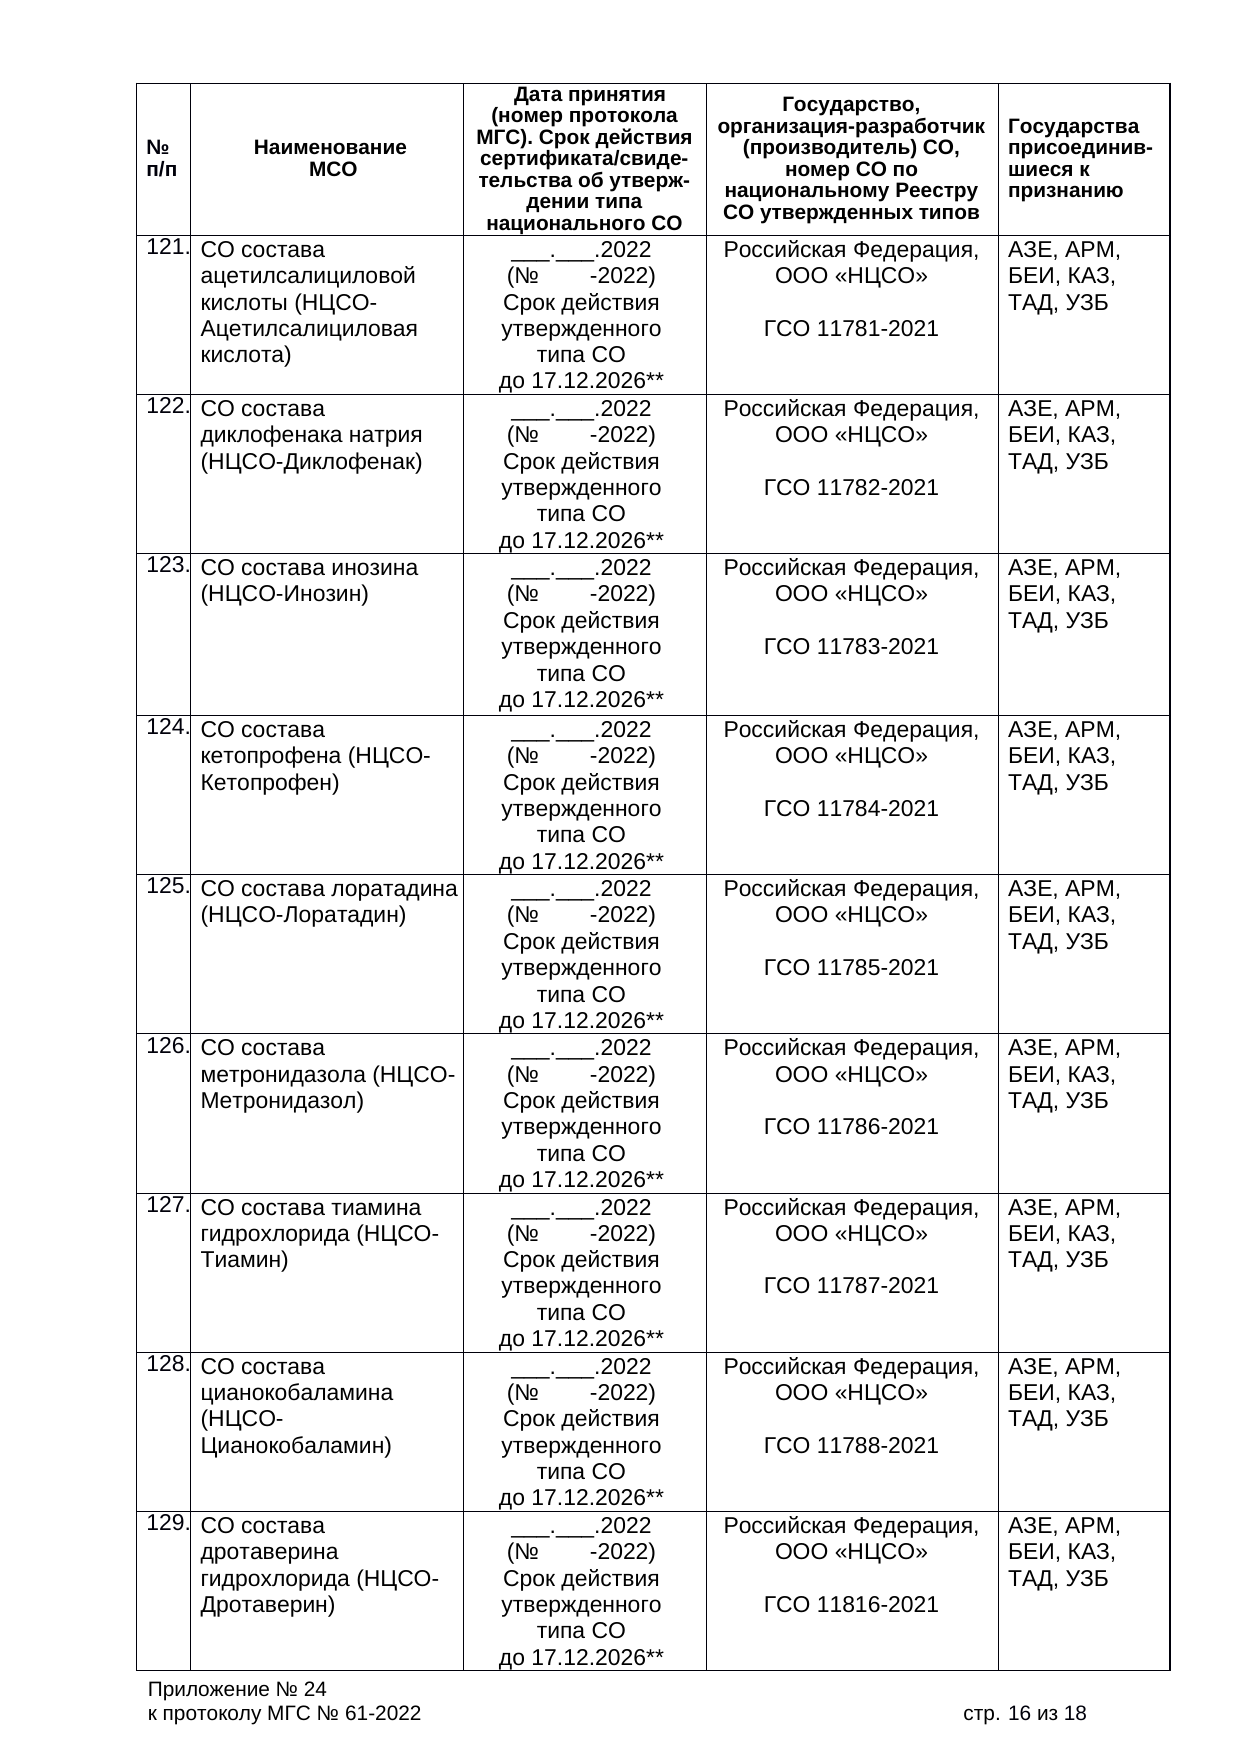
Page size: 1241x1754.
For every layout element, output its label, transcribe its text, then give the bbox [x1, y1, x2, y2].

table_cell Российская Федерация, ООО «НЦСО» ГСО 11816-2021 [707, 1512, 998, 1670]
table_header Дата принятия (номер протокола МГС). Срок действия сертификата/свиде-тельства об утверж-дении типа национального СО [464, 84, 706, 235]
table_cell ___.___.2022 (№ -2022) Срок действия утвержденного типа СО до 17.12.2026** [464, 1034, 706, 1192]
table_cell [137, 1353, 190, 1511]
table_cell ___.___.2022 (№ -2022) Срок действия утвержденного типа СО до 17.12.2026** [464, 1353, 706, 1511]
table_cell СО состава дротаверина гидрохлорида (НЦСО-Дротаверин) [191, 1512, 463, 1670]
table_cell ___.___.2022 (№ -2022) Срок действия утвержденного типа СО до 17.12.2026** [464, 875, 706, 1033]
table_cell АЗЕ, АРМ, БЕИ, КАЗ, ТАД, УЗБ [999, 554, 1169, 715]
table_cell СО состава метронидазола (НЦСО-Метронидазол) [191, 1034, 463, 1192]
table_cell СО состава ацетилсалициловой кислоты (НЦСО-Ацетилсалициловая кислота) [191, 236, 463, 394]
table_header Государство, организация-разработчик (производитель) СО, номер СО по национальному Реестру СО утвержденных типов [707, 84, 998, 235]
table_cell АЗЕ, АРМ, БЕИ, КАЗ, ТАД, УЗБ [999, 395, 1169, 553]
table_cell АЗЕ, АРМ, БЕИ, КАЗ, ТАД, УЗБ [999, 716, 1169, 874]
table_cell Российская Федерация, ООО «НЦСО» ГСО 11783-2021 [707, 554, 998, 715]
table_cell ___.___.2022 (№ -2022) Срок действия утвержденного типа СО до 17.12.2026** [464, 716, 706, 874]
table_cell [137, 554, 190, 715]
table_header Государства присоединив-шиеся к признанию [999, 84, 1169, 235]
table_cell СО состава цианокобаламина (НЦСО-Цианокобаламин) [191, 1353, 463, 1511]
table_cell СО состава диклофенака натрия (НЦСО-Диклофенак) [191, 395, 463, 553]
table_cell АЗЕ, АРМ, БЕИ, КАЗ, ТАД, УЗБ [999, 1353, 1169, 1511]
table_cell АЗЕ, АРМ, БЕИ, КАЗ, ТАД, УЗБ [999, 1512, 1169, 1670]
table_cell ___.___.2022 (№ -2022) Срок действия утвержденного типа СО до 17.12.2026** [464, 236, 706, 394]
table_cell ___.___.2022 (№ -2022) Срок действия утвержденного типа СО до 17.12.2026** [464, 1512, 706, 1670]
table_cell [137, 875, 190, 1033]
table_cell Российская Федерация, ООО «НЦСО» ГСО 11787-2021 [707, 1194, 998, 1352]
table_cell ___.___.2022 (№ -2022) Срок действия утвержденного типа СО до 17.12.2026** [464, 395, 706, 553]
table_cell [137, 236, 190, 394]
table_cell [137, 395, 190, 553]
table_cell Российская Федерация, ООО «НЦСО» ГСО 11784-2021 [707, 716, 998, 874]
table_cell Российская Федерация, ООО «НЦСО» ГСО 11786-2021 [707, 1034, 998, 1192]
table_cell [137, 1194, 190, 1352]
table_cell АЗЕ, АРМ, БЕИ, КАЗ, ТАД, УЗБ [999, 236, 1169, 394]
table_header № п/п [137, 84, 190, 235]
table_cell [137, 1512, 190, 1670]
table_cell [137, 1034, 190, 1192]
table_cell АЗЕ, АРМ, БЕИ, КАЗ, ТАД, УЗБ [999, 1194, 1169, 1352]
table_cell АЗЕ, АРМ, БЕИ, КАЗ, ТАД, УЗБ [999, 1034, 1169, 1192]
table_cell СО состава лоратадина (НЦСО-Лоратадин) [191, 875, 463, 1033]
table_cell СО состава кетопрофена (НЦСО-Кетопрофен) [191, 716, 463, 874]
table_cell [137, 716, 190, 874]
table_header Наименование МСО [191, 84, 463, 235]
table_cell ___.___.2022 (№ -2022) Срок действия утвержденного типа СО до 17.12.2026** [464, 1194, 706, 1352]
table_cell Российская Федерация, ООО «НЦСО» ГСО 11782-2021 [707, 395, 998, 553]
table_cell ___.___.2022 (№ -2022) Срок действия утвержденного типа СО до 17.12.2026** [464, 554, 706, 715]
table_cell СО состава тиамина гидрохлорида (НЦСО-Тиамин) [191, 1194, 463, 1352]
table_cell СО состава инозина (НЦСО-Инозин) [191, 554, 463, 715]
table_cell Российская Федерация, ООО «НЦСО» ГСО 11788-2021 [707, 1353, 998, 1511]
table_cell Российская Федерация, ООО «НЦСО» ГСО 11781-2021 [707, 236, 998, 394]
table_cell АЗЕ, АРМ, БЕИ, КАЗ, ТАД, УЗБ [999, 875, 1169, 1033]
table_cell Российская Федерация, ООО «НЦСО» ГСО 11785-2021 [707, 875, 998, 1033]
